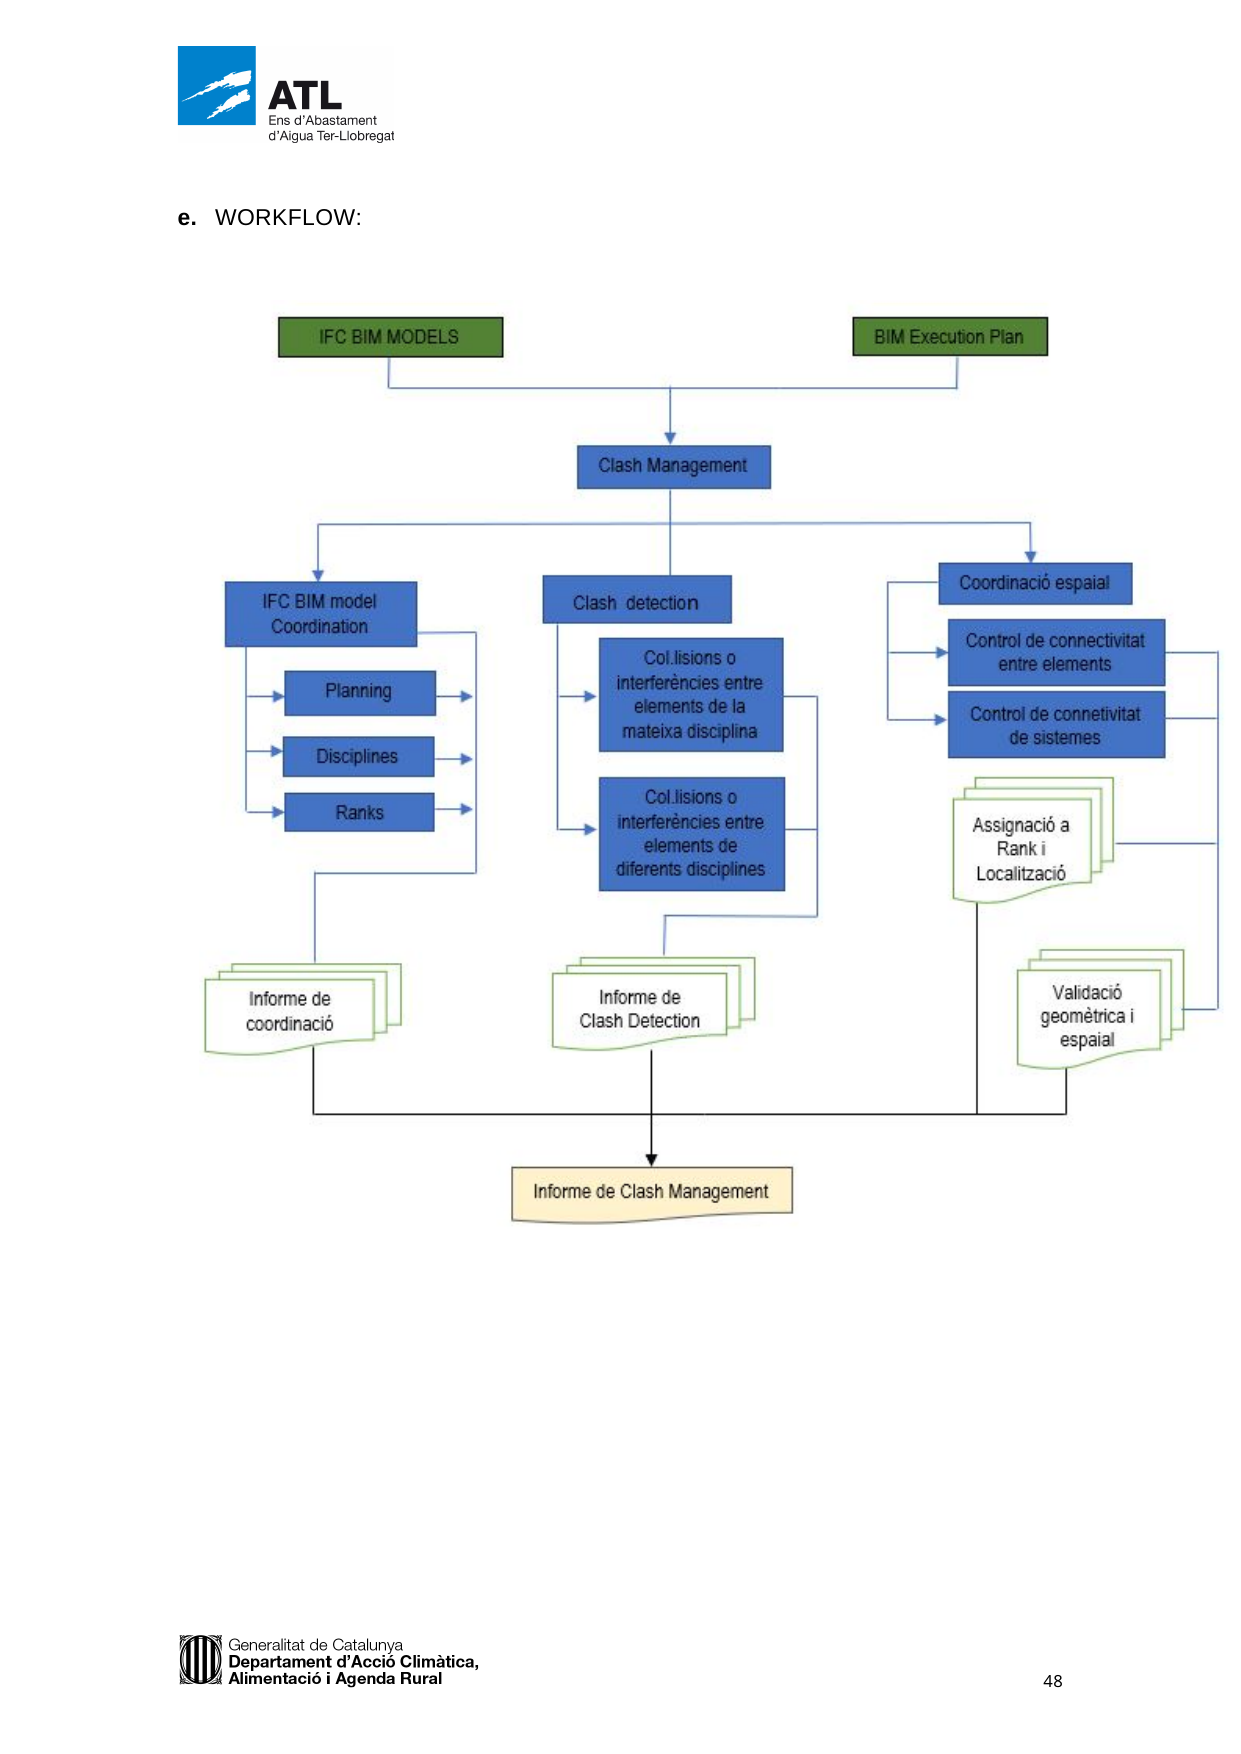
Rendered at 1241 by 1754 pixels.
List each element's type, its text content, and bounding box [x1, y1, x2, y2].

picture [177, 1634, 481, 1688]
picture [197, 300, 1239, 1235]
list WORKFLOW: [177, 203, 1063, 230]
picture [177, 46, 394, 143]
